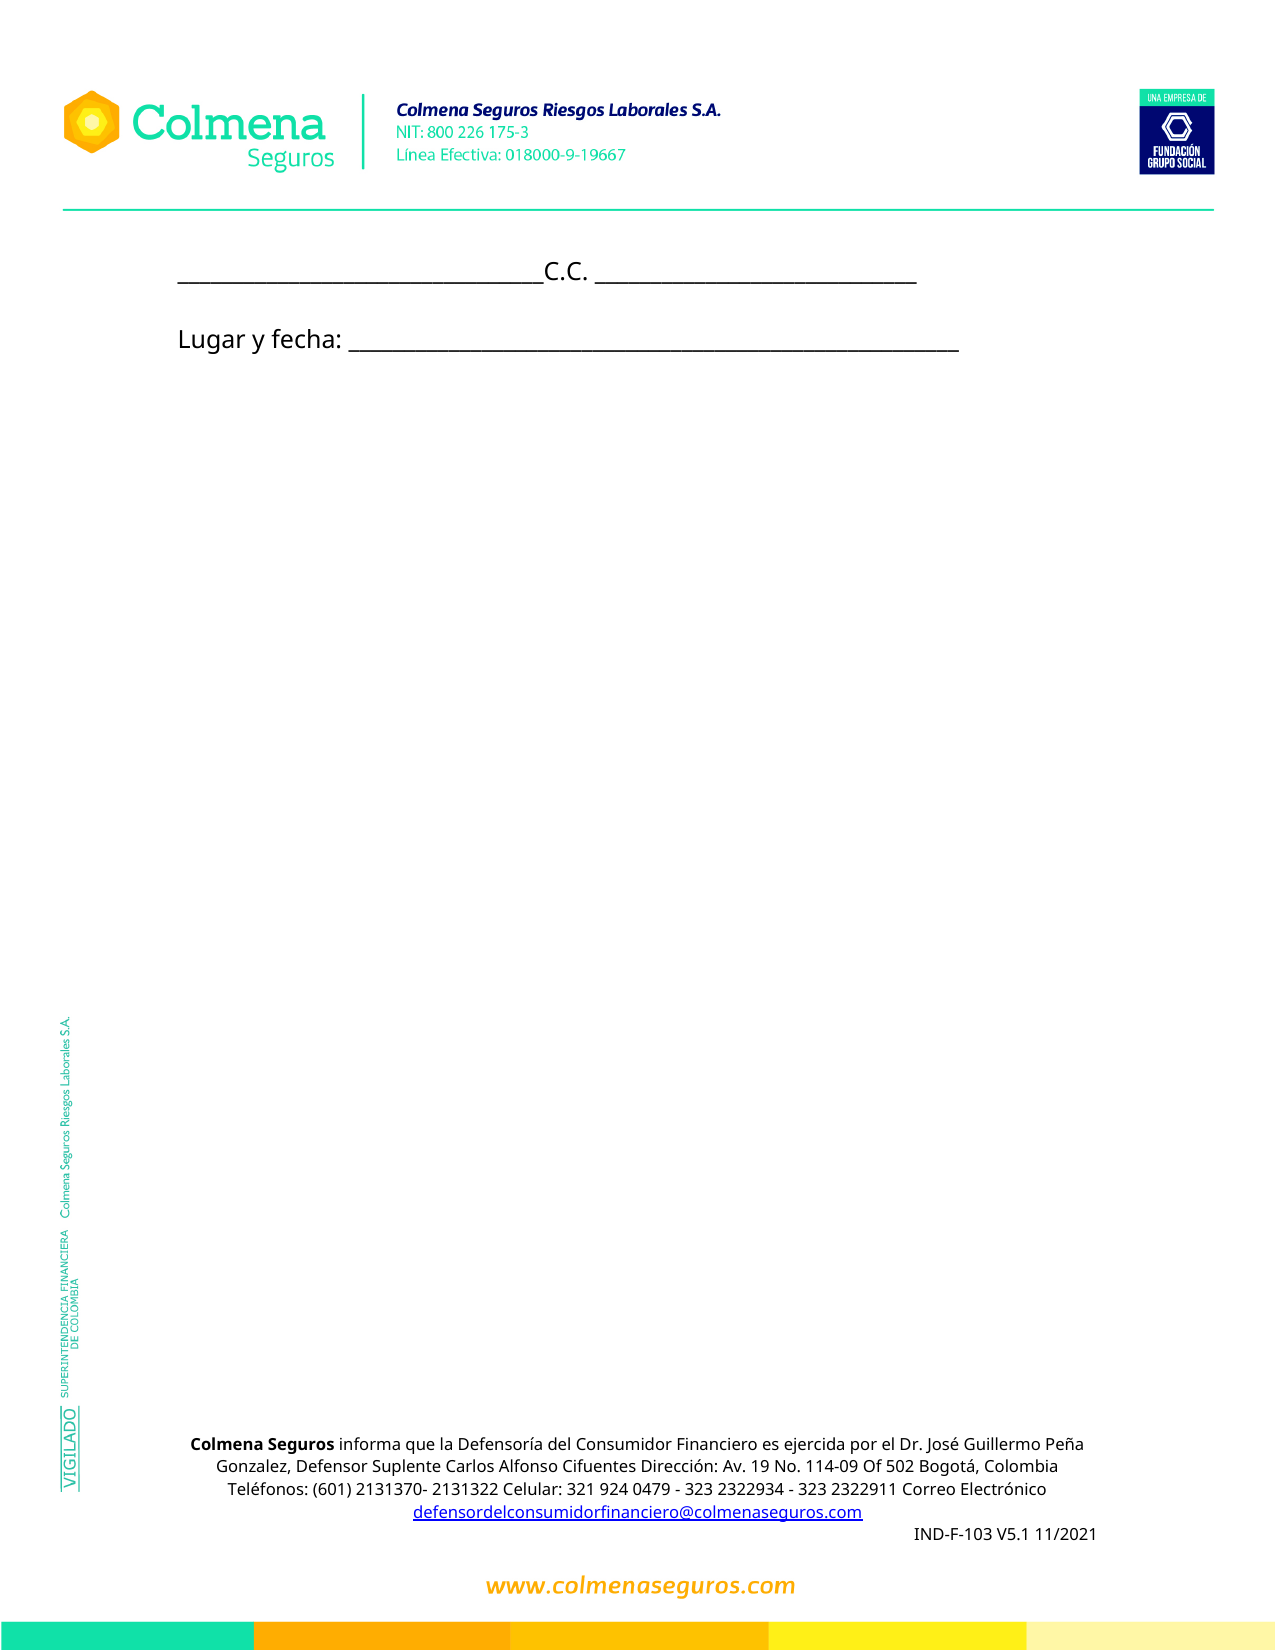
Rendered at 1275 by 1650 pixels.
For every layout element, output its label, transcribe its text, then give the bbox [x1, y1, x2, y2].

picture [0, 0, 1275, 287]
text _________________________________C.C. _____________________________ [177, 254, 1098, 288]
text Lugar y fecha: _______________________________________________________ [177, 322, 1098, 356]
picture [1, 843, 1275, 1650]
